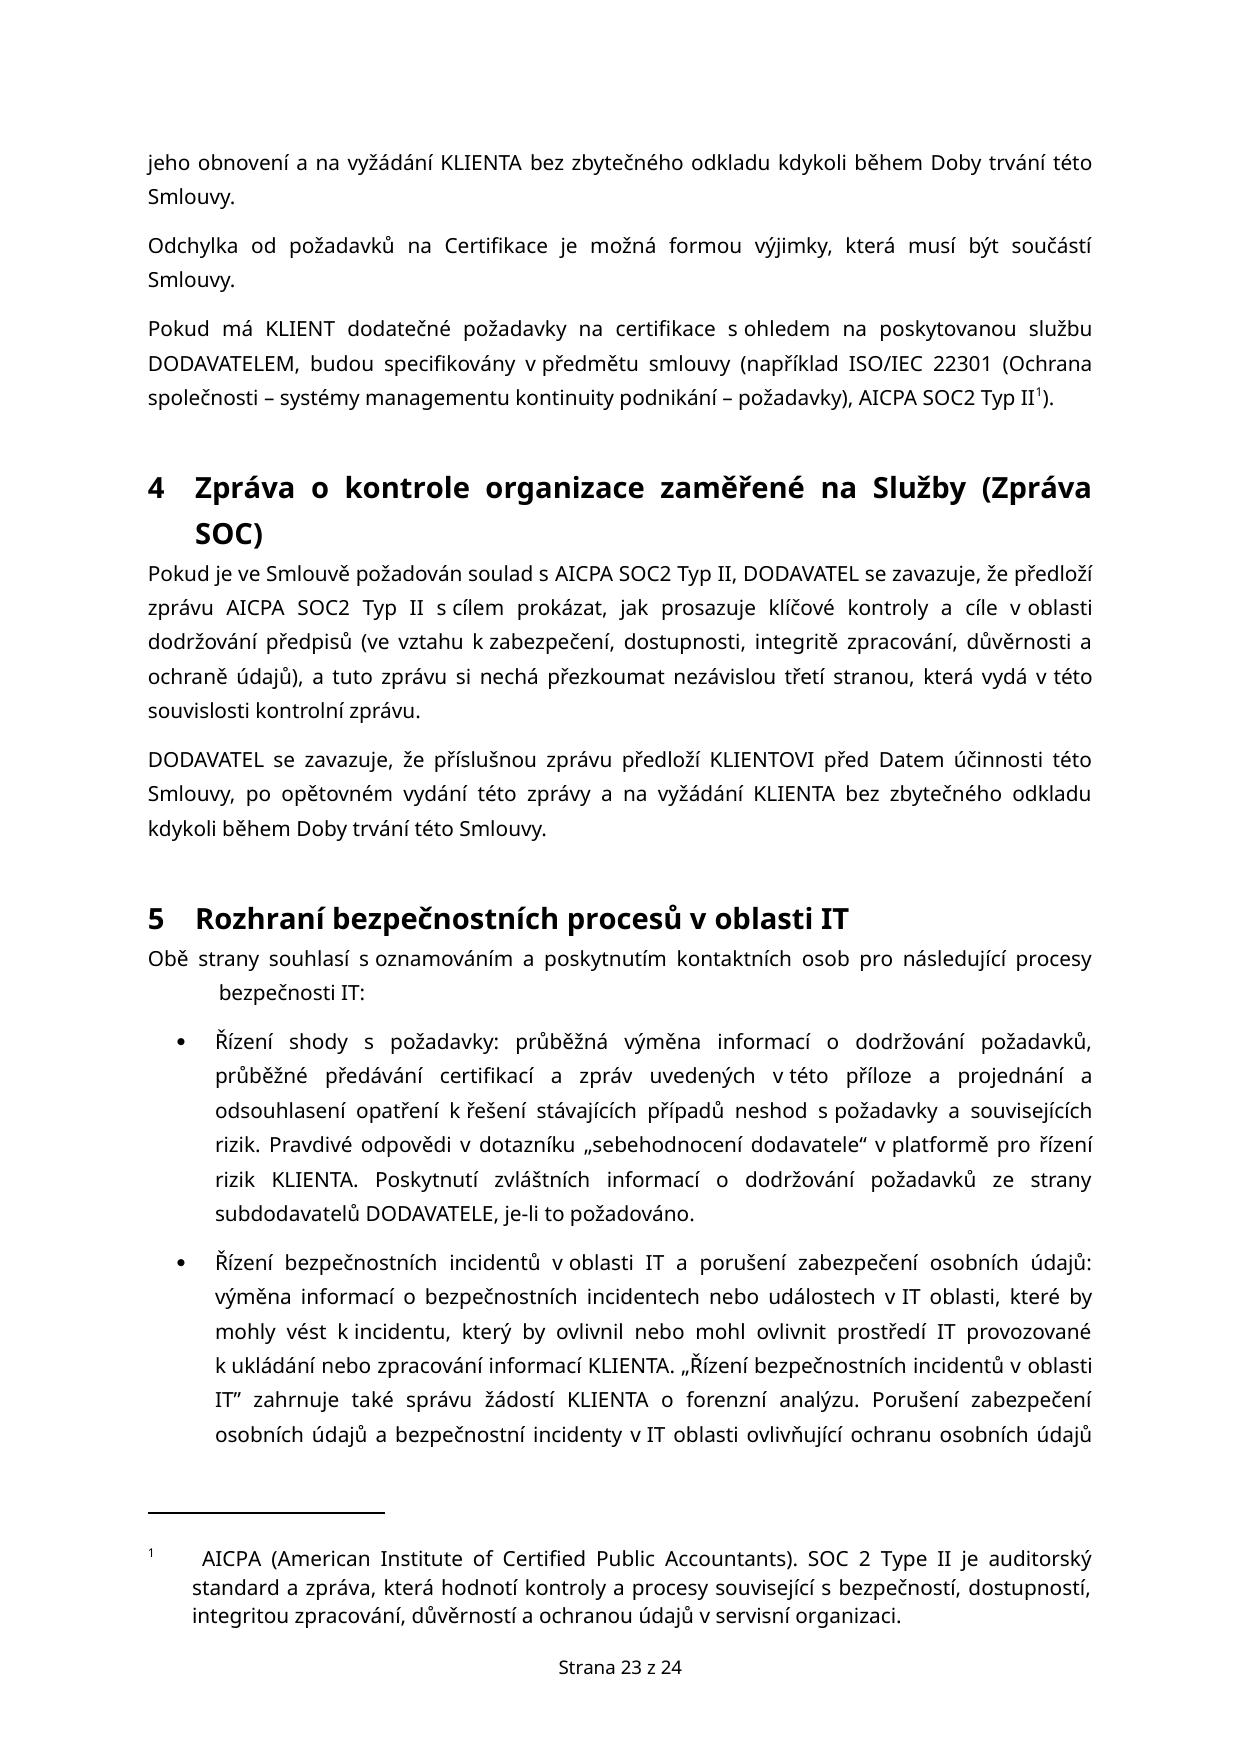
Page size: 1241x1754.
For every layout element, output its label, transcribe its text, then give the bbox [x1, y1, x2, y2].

list Pokud má KLIENT dodatečné požadavky na certifikace s ohledem na poskytovanou službu DODAVATELEM, budou specifikovány v předmětu smlouvy (například ISO/IEC 22301 (Ochrana společnosti – systémy managementu kontinuity podnikání – požadavky), AICPA SOC2 Typ II). [148, 314, 1093, 411]
list Obě strany souhlasí s oznamováním a poskytnutím kontaktních osob pro následující procesy bezpečnosti IT: [148, 944, 1093, 1007]
list Řízení shody s požadavky: průběžná výměna informací o dodržování požadavků, průběžné předávání certifikací a zpráv uvedených v této příloze a projednání a odsouhlasení opatření k řešení stávajících případů neshod s požadavky a souvisejících rizik. Pravdivé odpovědi v dotazníku „sebehodnocení dodavatele“ v platformě pro řízení rizik KLIENTA. Poskytnutí zvláštních informací o dodržování požadavků ze strany subdodavatelů DODAVATELE, je-li to požadováno. [177, 1027, 1093, 1227]
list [148, 148, 1093, 210]
list Pokud je ve Smlouvě požadován soulad s AICPA SOC2 Typ II, DODAVATEL se zavazuje, že předloží zprávu AICPA SOC2 Typ II s cílem prokázat, jak prosazuje klíčové kontroly a cíle v oblasti dodržování předpisů (ve vztahu k zabezpečení, dostupnosti, integritě zpracování, důvěrnosti a ochraně údajů), a tuto zprávu si nechá přezkoumat nezávislou třetí stranou, která vydá v této souvislosti kontrolní zprávu. [148, 559, 1093, 724]
list DODAVATEL se zavazuje, že příslušnou zprávu předloží KLIENTOVI před Datem účinnosti této Smlouvy, po opětovném vydání této zprávy a na vyžádání KLIENTA bez zbytečného odkladu kdykoli během Doby trvání této Smlouvy. [148, 745, 1093, 842]
subtitle Zpráva o kontrole organizace zaměřené na Služby (Zpráva SOC) [148, 467, 1093, 553]
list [177, 1248, 1093, 1448]
list Odchylka od požadavků na Certifikace je možná formou výjimky, která musí být součástí Smlouvy. [148, 231, 1093, 294]
subtitle Rozhraní bezpečnostních procesů v oblasti IT [148, 898, 1093, 938]
